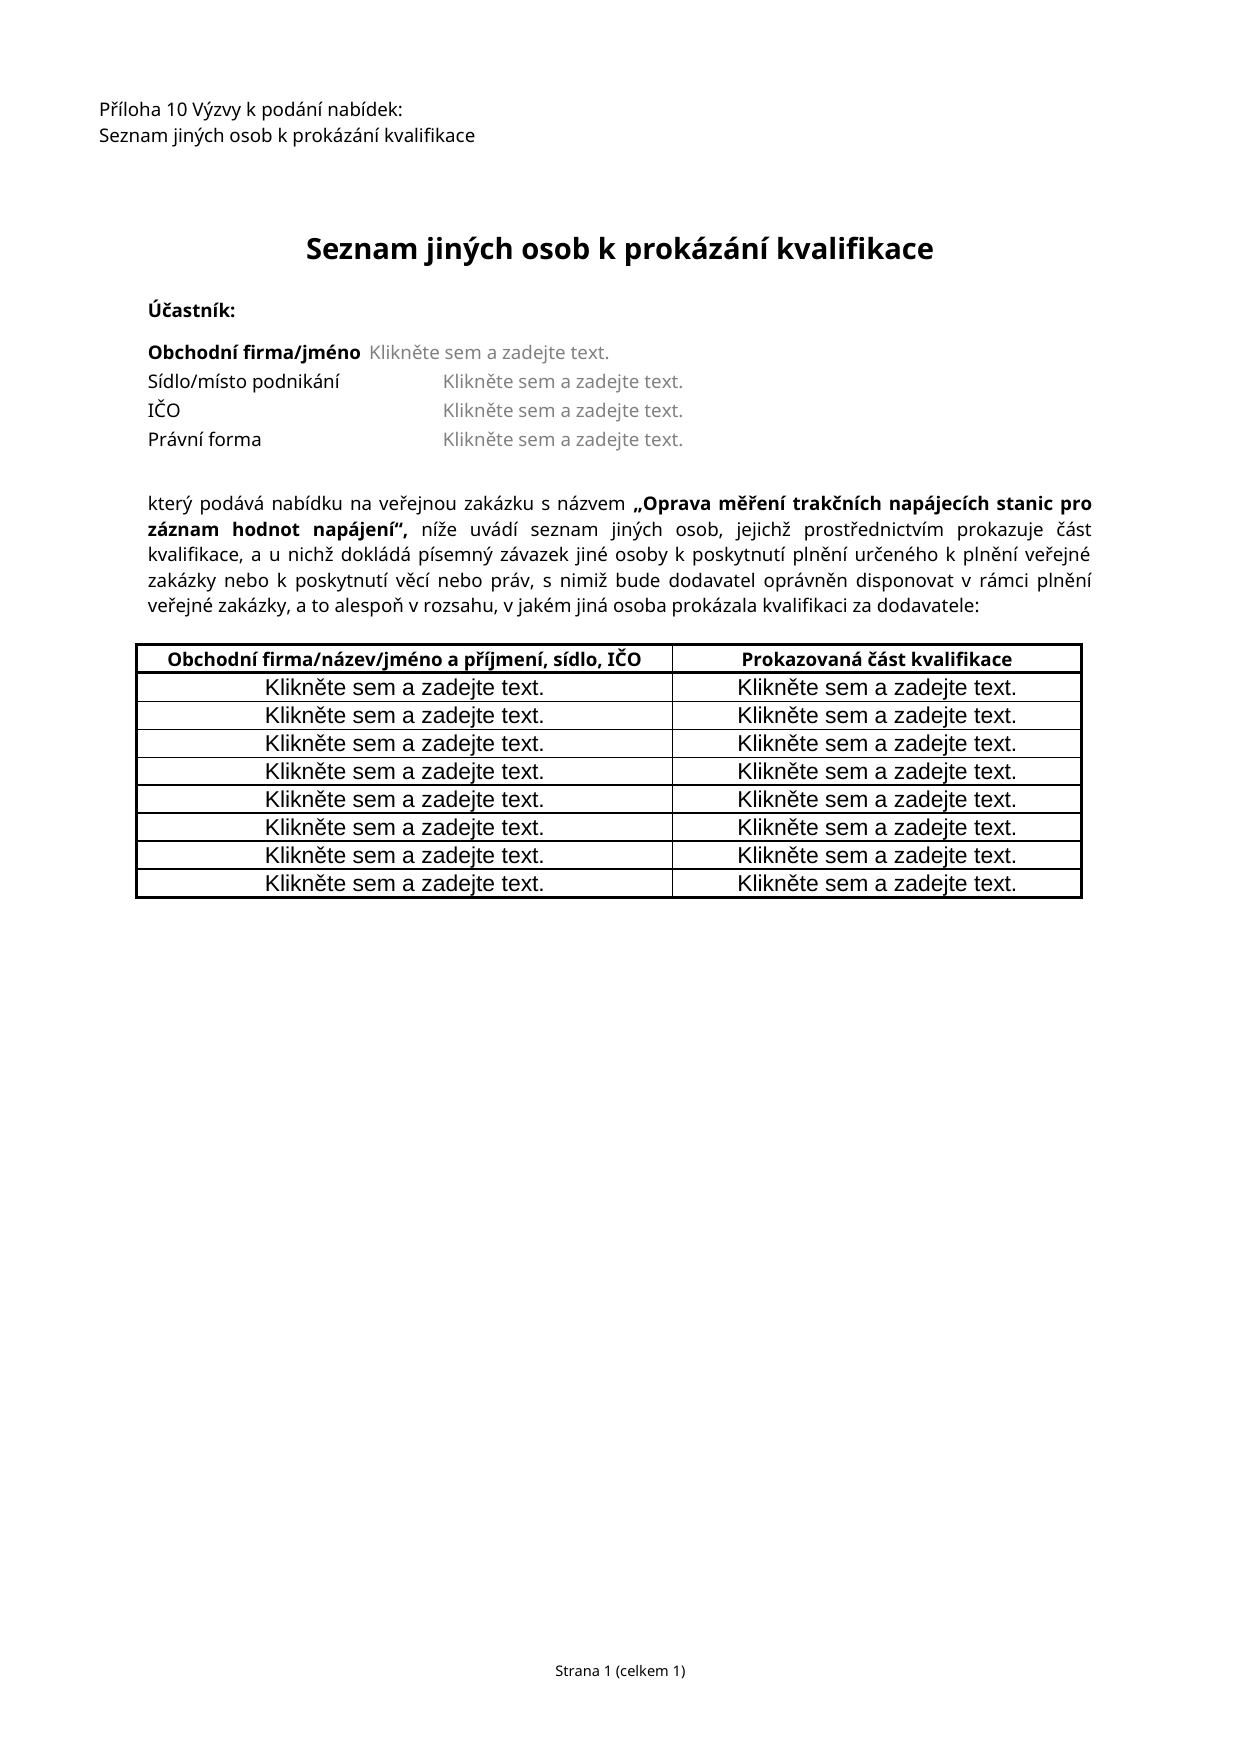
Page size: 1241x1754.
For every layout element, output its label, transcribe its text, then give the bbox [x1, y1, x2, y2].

title Seznam jiných osob k prokázání kvalifikace [148, 228, 1093, 268]
text Účastník: [148, 293, 1093, 324]
text Sídlo/místo podnikání [148, 365, 1093, 394]
text Právní forma [148, 423, 1093, 452]
text Obchodní firma/jméno [148, 336, 1093, 365]
table_header Obchodní firma/název/jméno a příjmení, sídlo, IČO [138, 646, 672, 671]
text který podává nabídku na veřejnou zakázku s názvem „Oprava měření trakčních napájecích stanic pro záznam hodnot napájení“, níže uvádí seznam jiných osob, jejichž prostřednictvím prokazuje část kvalifikace, a u nichž dokládá písemný závazek jiné osoby k poskytnutí plnění určeného k plnění veřejné zakázky nebo k poskytnutí věcí nebo práv, s nimiž bude dodavatel oprávněn disponovat v rámci plnění veřejné zakázky, a to alespoň v rozsahu, v jakém jiná osoba prokázala kvalifikaci za dodavatele: [148, 490, 1093, 618]
table_header Prokazovaná část kvalifikace [673, 646, 1080, 671]
text IČO [148, 394, 1093, 423]
